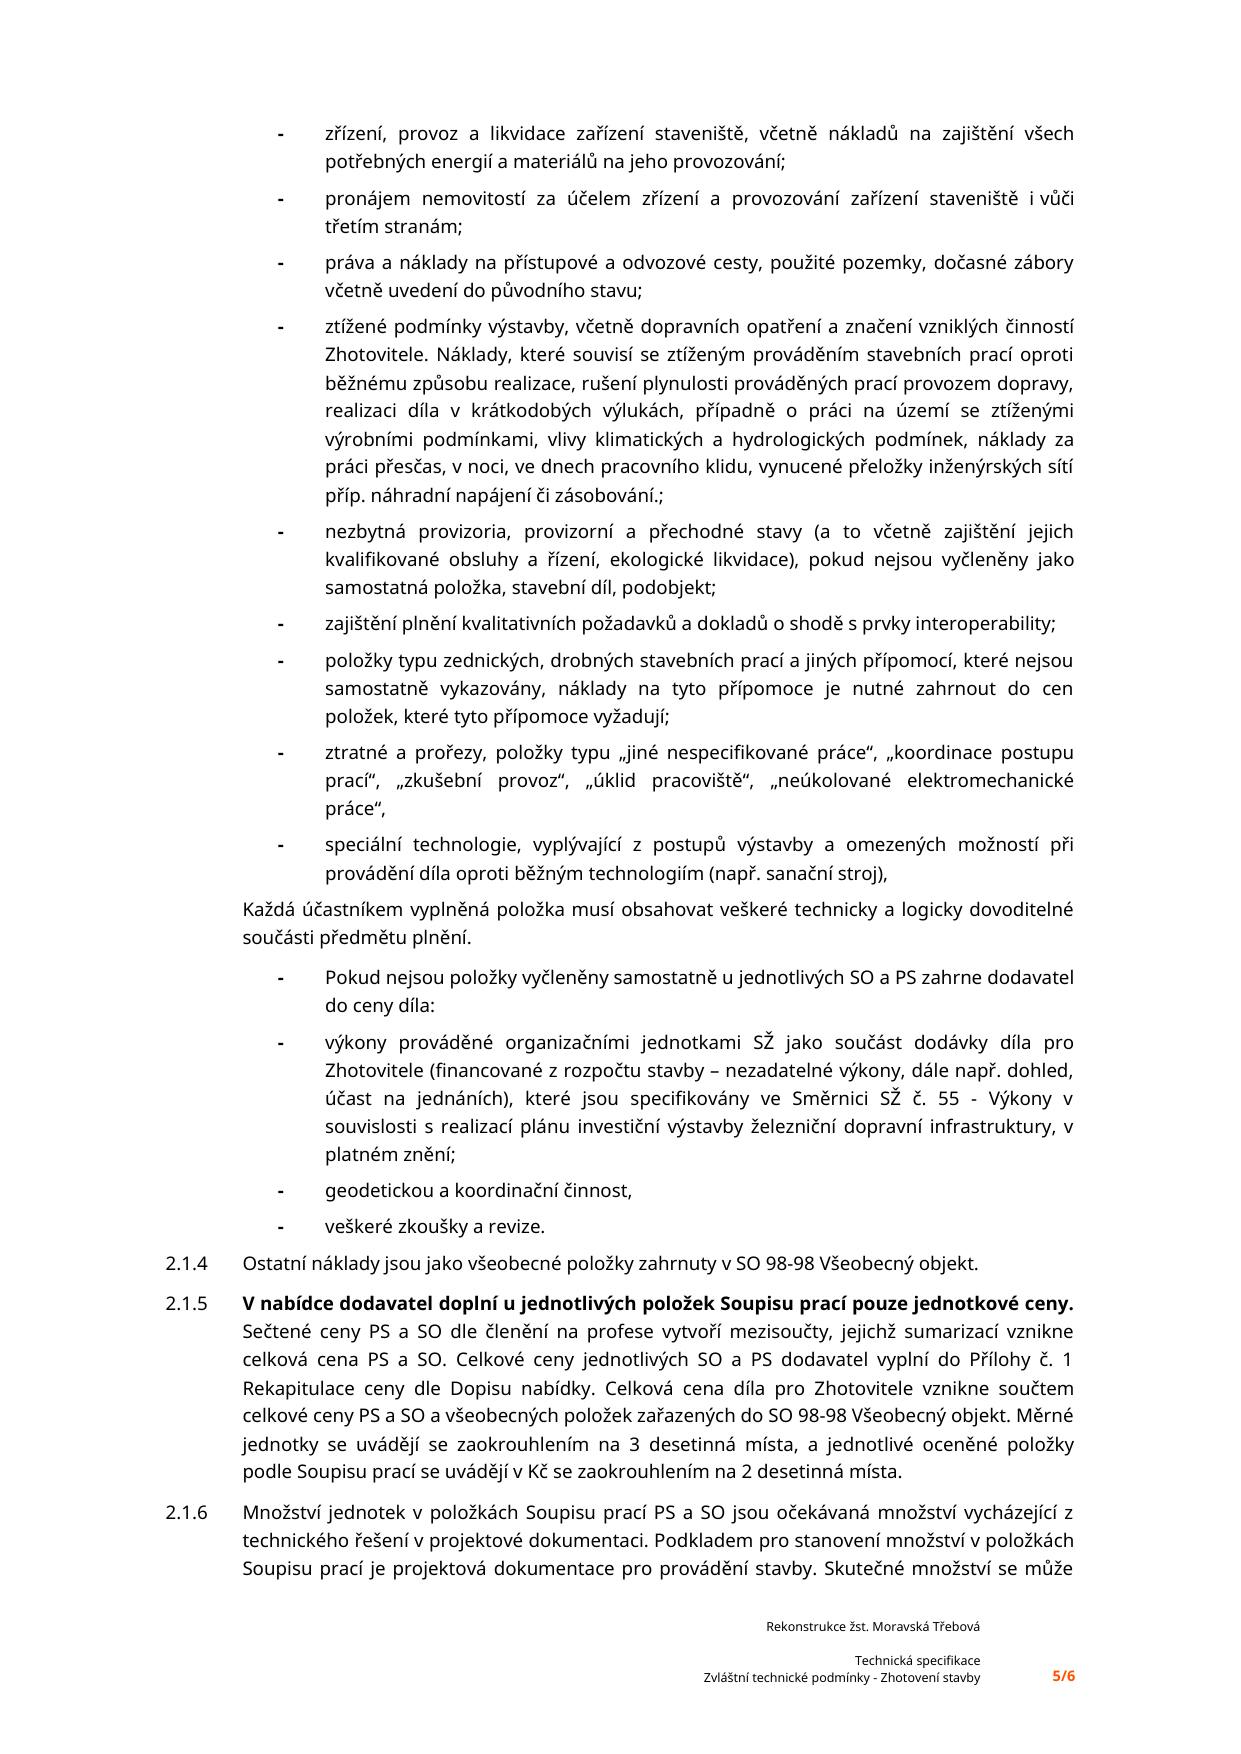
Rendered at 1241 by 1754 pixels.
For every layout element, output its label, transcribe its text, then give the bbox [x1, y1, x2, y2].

text speciální technologie, vyplývající z postupů výstavby a omezených možností při provádění díla oproti běžným technologiím (např. sanační stroj), [278, 832, 1075, 885]
text položky typu zednických, drobných stavebních prací a jiných přípomocí, které nejsou samostatně vykazovány, náklady na tyto přípomoce je nutné zahrnout do cen položek, které tyto přípomoce vyžadují; [278, 647, 1075, 728]
text geodetickou a koordinační činnost, [278, 1177, 1075, 1203]
text Každá účastníkem vyplněná položka musí obsahovat veškeré technicky a logicky dovoditelné součásti předmětu plnění. [242, 896, 1075, 950]
text nezbytná provizoria, provizorní a přechodné stavy (a to včetně zajištění jejich kvalifikované obsluhy a řízení, ekologické likvidace), pokud nejsou vyčleněny jako samostatná položka, stavební díl, podobjekt; [278, 518, 1075, 600]
text Ostatní náklady jsou jako všeobecné položky zahrnuty v SO 98-98 Všeobecný objekt. [165, 1250, 1075, 1276]
text Pokud nejsou položky vyčleněny samostatně u jednotlivých SO a PS zahrne dodavatel do ceny díla: [278, 965, 1075, 1018]
text ztratné a prořezy, položky typu „jiné nespecifikované práce“, „koordinace postupu prací“, „zkušební provoz“, „úklid pracoviště“, „neúkolované elektromechanické práce“, [278, 739, 1075, 821]
text zajištění plnění kvalitativních požadavků a dokladů o shodě s prvky interoperability; [278, 611, 1075, 636]
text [165, 1499, 1075, 1581]
text ztížené podmínky výstavby, včetně dopravních opatření a značení vzniklých činností Zhotovitele. Náklady, které souvisí se ztíženým prováděním stavebních prací oproti běžnému způsobu realizace, rušení plynulosti prováděných prací provozem dopravy, realizaci díla v krátkodobých výlukách, případně o práci na území se ztíženými výrobními podmínkami, vlivy klimatických a hydrologických podmínek, náklady za práci přesčas, v noci, ve dnech pracovního klidu, vynucené přeložky inženýrských sítí příp. náhradní napájení či zásobování.; [278, 314, 1075, 507]
text zřízení, provoz a likvidace zařízení staveniště, včetně nákladů na zajištění všech potřebných energií a materiálů na jeho provozování; [278, 121, 1075, 174]
text výkony prováděné organizačními jednotkami SŽ jako součást dodávky díla pro Zhotovitele (financované z rozpočtu stavby – nezadatelné výkony, dále např. dohled, účast na jednáních), které jsou specifikovány ve Směrnici SŽ č. 55 - Výkony v souvislosti s realizací plánu investiční výstavby železniční dopravní infrastruktury, v platném znění; [278, 1029, 1075, 1167]
text práva a náklady na přístupové a odvozové cesty, použité pozemky, dočasné zábory včetně uvedení do původního stavu; [278, 249, 1075, 303]
text veškeré zkoušky a revize. [278, 1214, 1075, 1239]
text V nabídce dodavatel doplní u jednotlivých položek Soupisu prací pouze jednotkové ceny. Sečtené ceny PS a SO dle členění na profese vytvoří mezisoučty, jejichž sumarizací vznikne celková cena PS a SO. Celkové ceny jednotlivých SO a PS dodavatel vyplní do Přílohy č. 1 Rekapitulace ceny dle Dopisu nabídky. Celková cena díla pro Zhotovitele vznikne součtem celkové ceny PS a SO a všeobecných položek zařazených do SO 98-98 Všeobecný objekt. Měrné jednotky se uvádějí se zaokrouhlením na 3 desetinná místa, a jednotlivé oceněné položky podle Soupisu prací se uvádějí v Kč se zaokrouhlením na 2 desetinná místa. [165, 1291, 1075, 1484]
text pronájem nemovitostí za účelem zřízení a provozování zařízení staveniště i vůči třetím stranám; [278, 185, 1075, 238]
